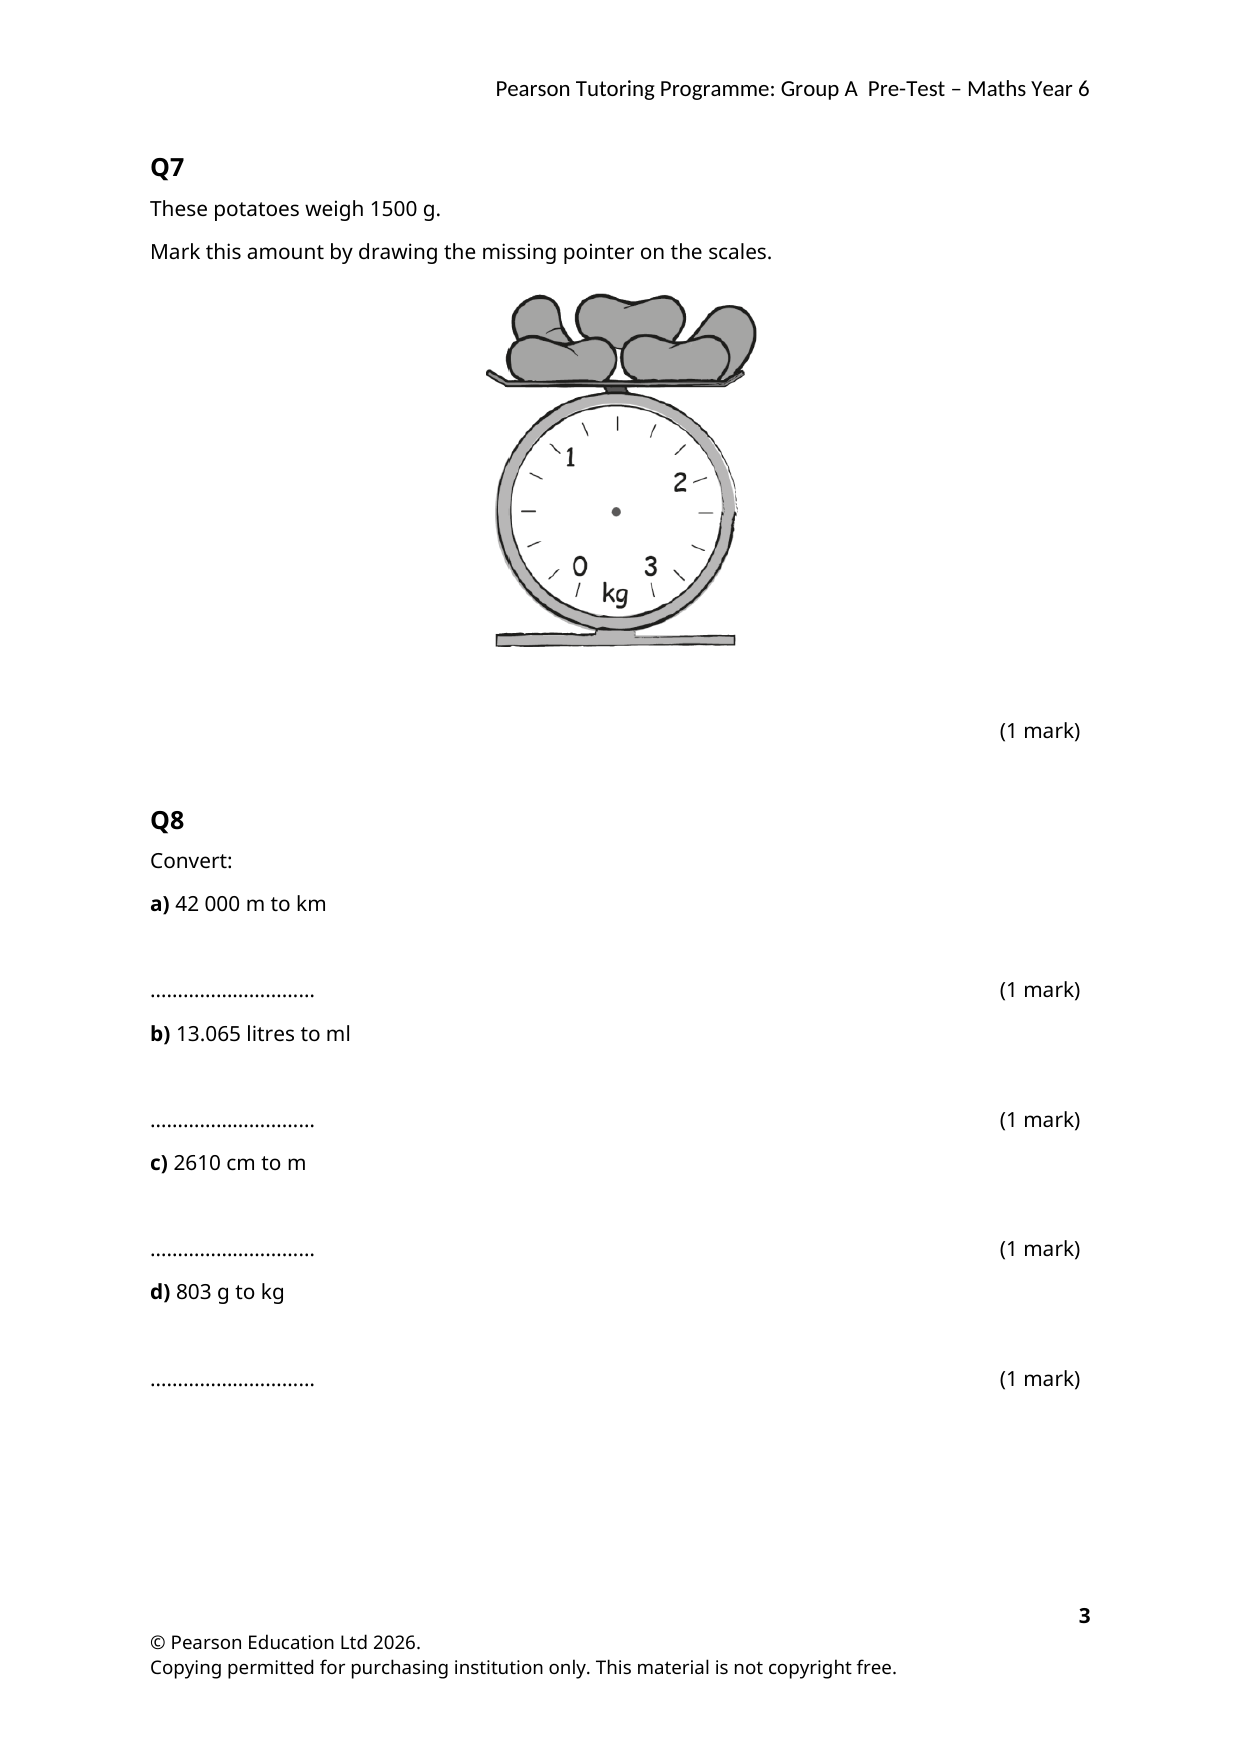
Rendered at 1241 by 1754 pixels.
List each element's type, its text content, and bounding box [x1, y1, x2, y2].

text ………………………… (1 mark) [150, 976, 1090, 1004]
text These potatoes weigh 1500 g. [150, 194, 1090, 222]
text (1 mark) [150, 716, 1090, 745]
text Convert: [150, 846, 1090, 875]
text Q8 [150, 803, 1090, 837]
text b) 13.065 litres to ml [150, 1019, 1090, 1047]
text a) 42 000 m to km [150, 889, 1090, 918]
text ………………………… (1 mark) [150, 1234, 1090, 1263]
text d) 803 g to kg [150, 1277, 1090, 1306]
text Q7 [150, 150, 1090, 184]
text c) 2610 cm to m [150, 1148, 1090, 1177]
text Mark this amount by drawing the missing pointer on the scales. [150, 237, 1090, 265]
text ………………………… (1 mark) [150, 1105, 1090, 1133]
text ………………………… (1 mark) [150, 1364, 1090, 1392]
picture [456, 280, 784, 659]
